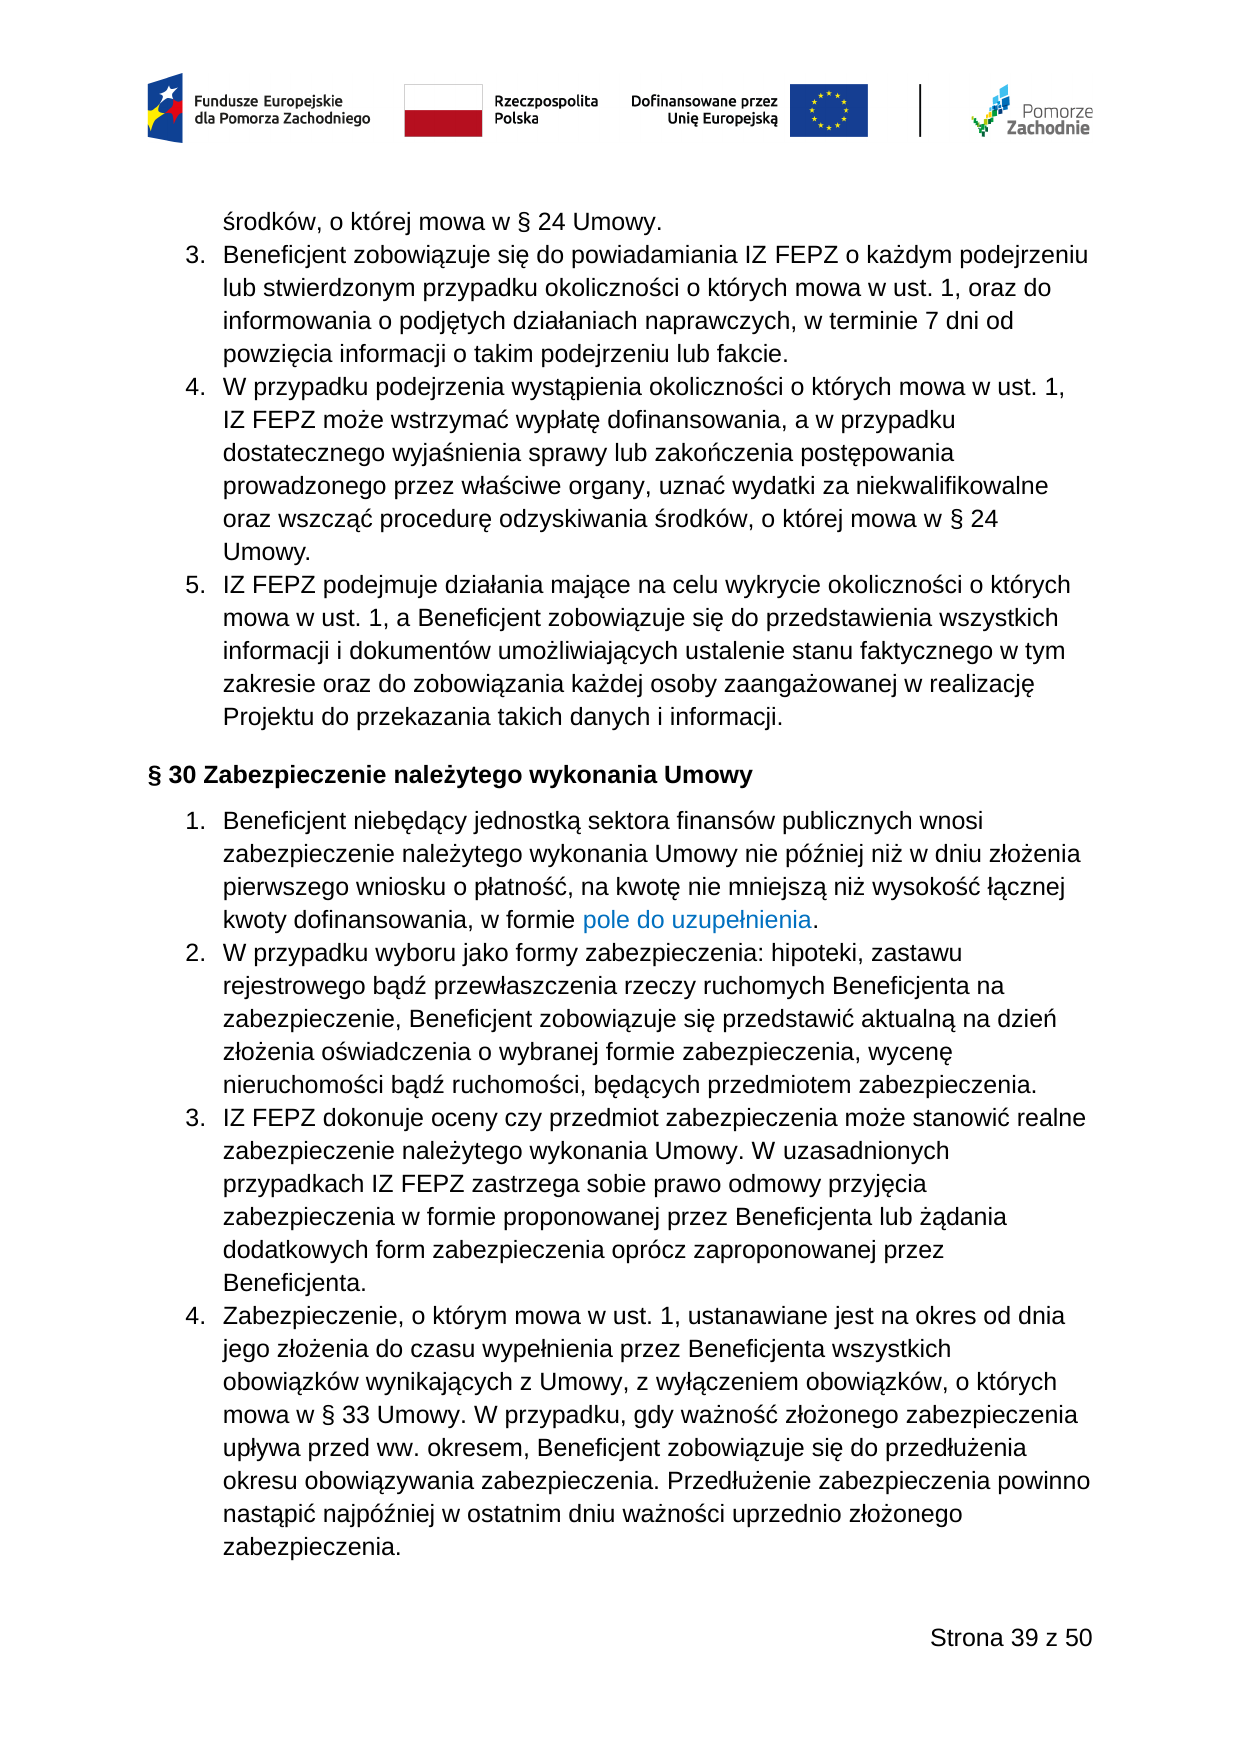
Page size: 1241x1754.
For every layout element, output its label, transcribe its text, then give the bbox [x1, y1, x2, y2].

list IZ FEPZ dokonuje oceny czy przedmiot zabezpieczenia może stanowić realne zabezpieczenie należytego wykonania Umowy. W uzasadnionych przypadkach IZ FEPZ zastrzega sobie prawo odmowy przyjęcia zabezpieczenia w formie proponowanej przez Beneficjenta lub żądania dodatkowych form zabezpieczenia oprócz zaproponowanej przez Beneficjenta. [185, 1103, 1092, 1297]
list Zabezpieczenie, o którym mowa w ust. 1, ustanawiane jest na okres od dnia jego złożenia do czasu wypełnienia przez Beneficjenta wszystkich obowiązków wynikających z Umowy, z wyłączeniem obowiązków, o których mowa w § 33 Umowy. W przypadku, gdy ważność złożonego zabezpieczenia upływa przed ww. okresem, Beneficjent zobowiązuje się do przedłużenia okresu obowiązywania zabezpieczenia. Przedłużenie zabezpieczenia powinno nastąpić najpóźniej w ostatnim dniu ważności uprzednio złożonego zabezpieczenia. [185, 1301, 1092, 1561]
list W przypadku wyboru jako formy zabezpieczenia: hipoteki, zastawu rejestrowego bądź przewłaszczenia rzeczy ruchomych Beneficjenta na zabezpieczenie, Beneficjent zobowiązuje się przedstawić aktualną na dzień złożenia oświadczenia o wybranej formie zabezpieczenia, wycenę nieruchomości bądź ruchomości, będących przedmiotem zabezpieczenia. [185, 938, 1092, 1098]
text W przypadku podejrzenia wystąpienia okoliczności o których mowa w ust. 1, IZ FEPZ może wstrzymać wypłatę dofinansowania, a w przypadku dostatecznego wyjaśnienia sprawy lub zakończenia postępowania prowadzonego przez właściwe organy, uznać wydatki za niekwalifikowalne oraz wszcząć procedurę odzyskiwania środków, o której mowa w § 24 Umowy. [185, 372, 1092, 566]
text IZ FEPZ podejmuje działania mające na celu wykrycie okoliczności o których mowa w ust. 1, a Beneficjent zobowiązuje się do przedstawienia wszystkich informacji i dokumentów umożliwiających ustalenie stanu faktycznego w tym zakresie oraz do zobowiązania każdej osoby zaangażowanej w realizację Projektu do przekazania takich danych i informacji. [185, 570, 1092, 731]
picture [147, 73, 1093, 143]
subtitle § 30 Zabezpieczenie należytego wykonania Umowy [148, 760, 1092, 789]
list Beneficjent niebędący jednostką sektora finansów publicznych wnosi zabezpieczenie należytego wykonania Umowy nie później niż w dniu złożenia pierwszego wniosku o płatność, na kwotę nie mniejszą niż wysokość łącznej kwoty dofinansowania, w formie . [185, 806, 1092, 933]
text Beneficjent zobowiązuje się do powiadamiania IZ FEPZ o każdym podejrzeniu lub stwierdzonym przypadku okoliczności o których mowa w ust. 1, oraz do informowania o podjętych działaniach naprawczych, w terminie 7 dni od powzięcia informacji o takim podejrzeniu lub fakcie. [185, 240, 1092, 368]
